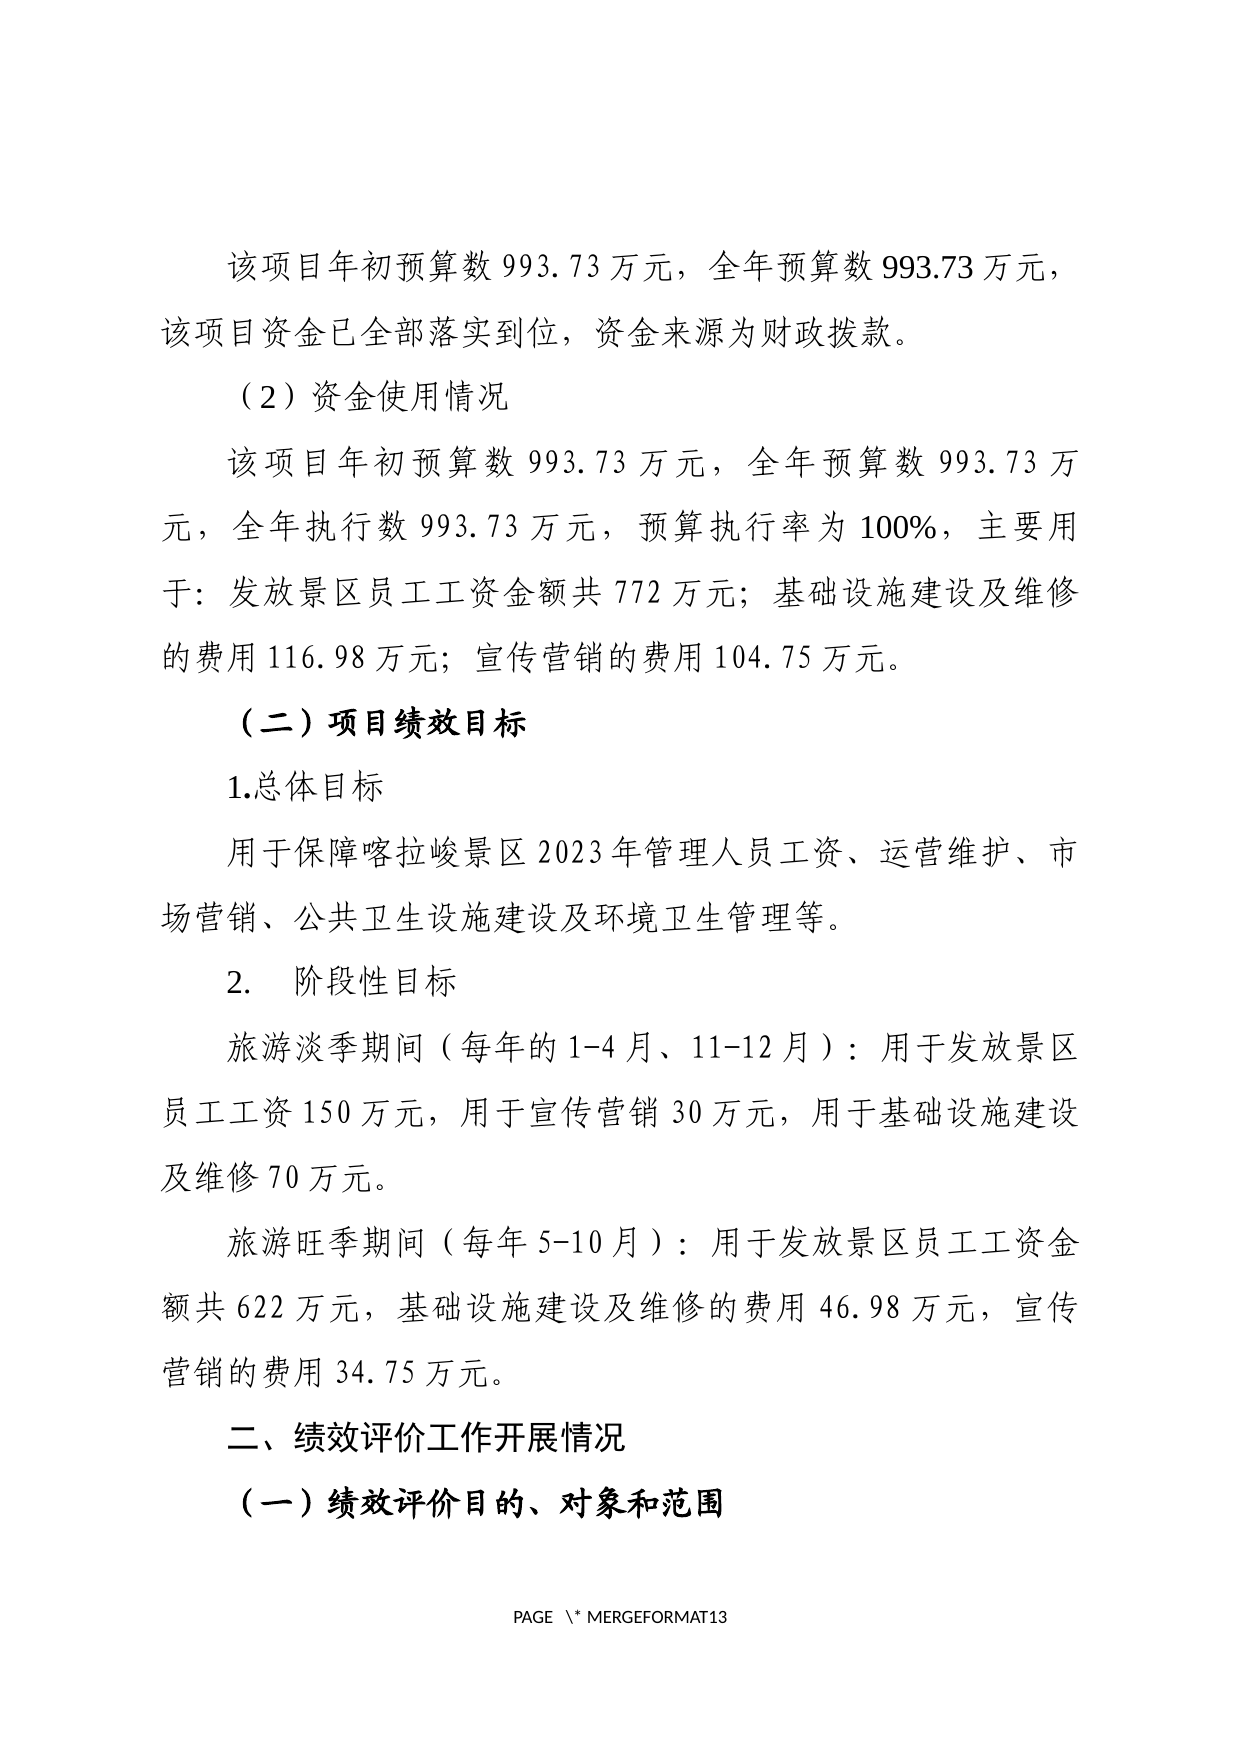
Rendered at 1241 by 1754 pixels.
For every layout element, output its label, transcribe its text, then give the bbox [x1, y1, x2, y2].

list 旅游旺季期间（每年5-10月）：用于发放景区员工工资金额共622万元，基础设施建设及维修的费用46.98万元，宣传营销的费用34.75万元。 [159, 1208, 1081, 1403]
text 1.总体目标 [159, 753, 1081, 818]
text 该项目年初预算数993.73万元，全年预算数993.73万元，全年执行数993.73万元，预算执行率为100%，主要用于：发放景区员工工资金额共772万元；基础设施建设及维修的费用116.98万元；宣传营销的费用104.75万元。 [159, 428, 1081, 688]
text （一）绩效评价目的、对象和范围 [159, 1468, 1081, 1533]
text 二、绩效评价工作开展情况 [159, 1403, 1081, 1468]
list 旅游淡季期间（每年的1-4月、11-12月）：用于发放景区员工工资150万元，用于宣传营销30万元，用于基础设施建设及维修70万元。 [159, 1013, 1081, 1208]
text （2）资金使用情况 [159, 363, 1081, 428]
text 用于保障喀拉峻景区2023年管理人员工资、运营维护、市场营销、公共卫生设施建设及环境卫生管理等。 [159, 818, 1081, 948]
text 该项目年初预算数993.73万元，全年预算数993.73万元，该项目资金已全部落实到位，资金来源为财政拨款。 [159, 233, 1081, 363]
list 阶段性目标 [159, 948, 1081, 1013]
text （二）项目绩效目标 [159, 688, 1081, 753]
